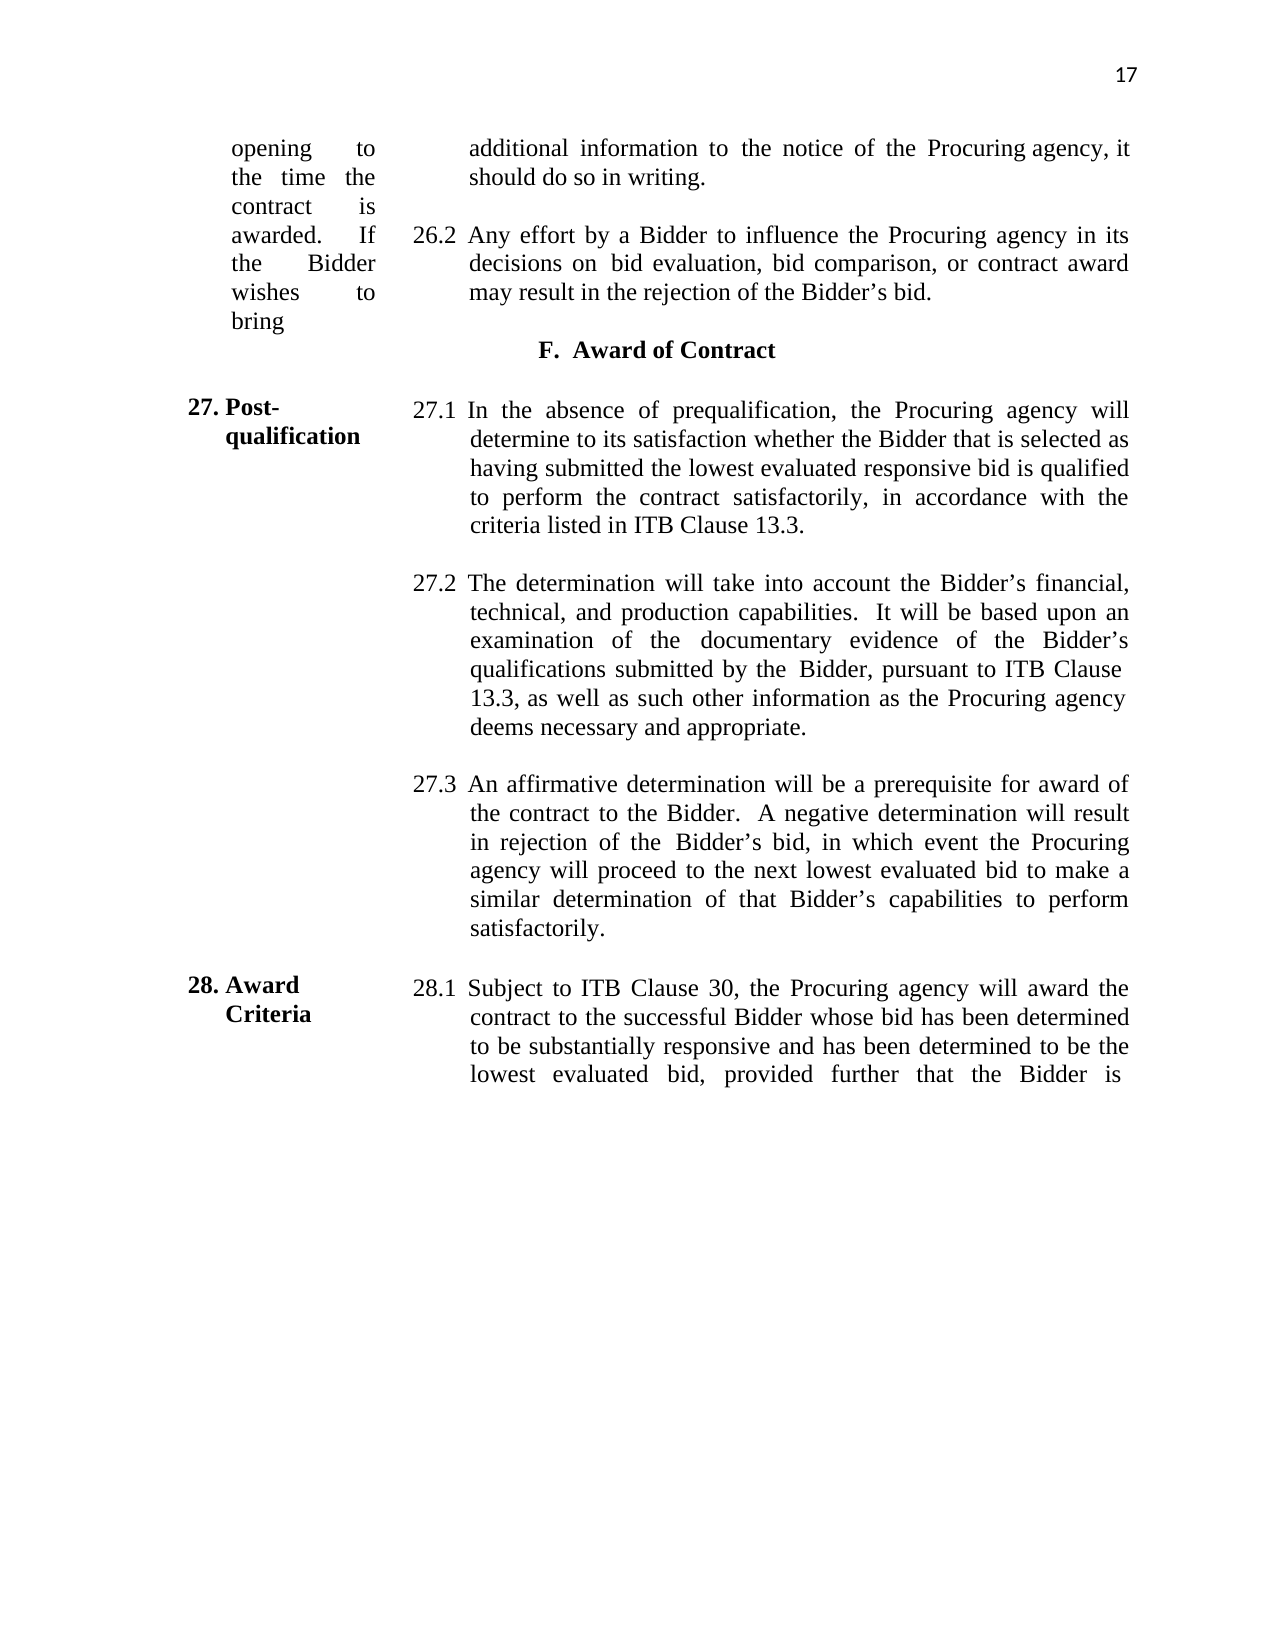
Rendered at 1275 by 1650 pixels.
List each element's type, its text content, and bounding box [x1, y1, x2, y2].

text 28.1 Subject to ITB Clause 30, the Procuring agency will award the contract to the successful Bidder whose bid has been determined to be substantially responsive and has been determined to be the lowest evaluated bid, provided further that the Bidder is [413, 973, 1129, 1088]
text 26.2 Any effort by a Bidder to influence the Procuring agency in its decisions on bid evaluation, bid comparison, or contract award may result in the rejection of the Bidder’s bid. [413, 220, 1129, 306]
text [413, 133, 1130, 191]
text 27.3 An affirmative determination will be a prerequisite for award of the contract to the Bidder. A negative determination will result in rejection of the Bidder’s bid, in which event the Procuring agency will proceed to the next lowest evaluated bid to make a similar determination of that Bidder’s capabilities to perform satisfactorily. [413, 769, 1129, 942]
text 28. Award [188, 970, 311, 999]
text F. Award of Contract [538, 335, 1137, 363]
text 13.3, as well as such other information as the Procuring agency deems necessary and appropriate. [470, 683, 1129, 740]
text Criteria [225, 999, 317, 1028]
text 27. Post- qualification [188, 392, 364, 450]
text 27.1 In the absence of prequalification, the Procuring agency will determine to its satisfaction whether the Bidder that is selected as having submitted the lowest evaluated responsive bid is qualified to perform the contract satisfactorily, in accordance with the criteria listed in ITB Clause 13.3. [413, 395, 1129, 539]
text 27.2 The determination will take into account the Bidder’s financial, technical, and production capabilities. It will be based upon an examination of the documentary evidence of the Bidder’s qualifications submitted by the Bidder, pursuant to ITB Clause [413, 568, 1130, 683]
